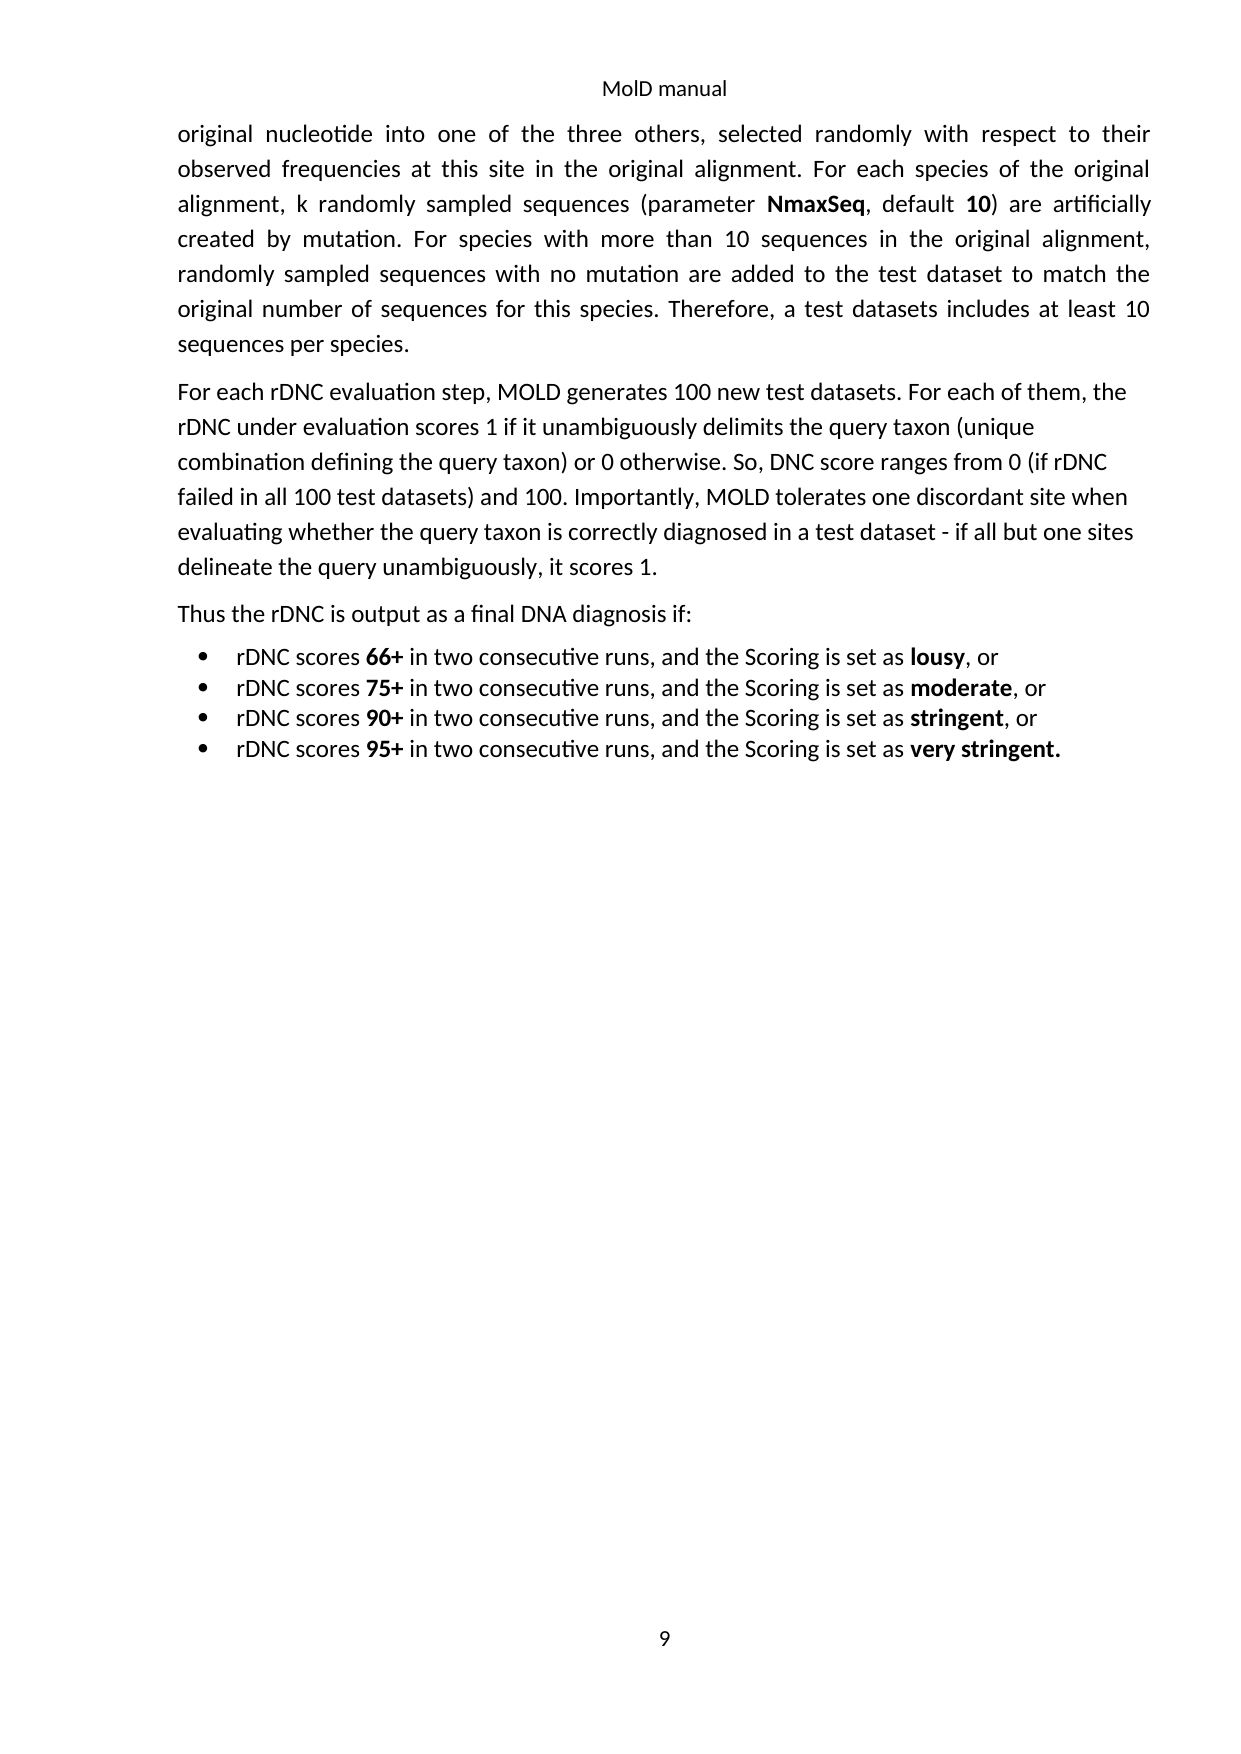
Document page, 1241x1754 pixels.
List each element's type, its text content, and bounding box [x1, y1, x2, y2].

list rDNC scores 90+ in two consecutive runs, and the Scoring is set as stringent, or [199, 702, 1152, 733]
list rDNC scores 75+ in two consecutive runs, and the Scoring is set as moderate, or [199, 672, 1152, 702]
list rDNC scores 95+ in two consecutive runs, and the Scoring is set as very stringent. [199, 733, 1152, 763]
list rDNC scores 66+ in two consecutive runs, and the Scoring is set as lousy, or [199, 641, 1152, 672]
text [177, 118, 1152, 359]
text Thus the rDNC is output as a final DNA diagnosis if: [177, 598, 1152, 629]
text For each rDNC evaluation step, MOLD generates 100 new test datasets. For each of them, the rDNC under evaluation scores 1 if it unambiguously delimits the query taxon (unique combination defining the query taxon) or 0 otherwise. So, DNC score ranges from 0 (if rDNC failed in all 100 test datasets) and 100. Importantly, MOLD tolerates one discordant site when evaluating whether the query taxon is correctly diagnosed in a test dataset - if all but one sites delineate the query unambiguously, it scores 1. [177, 376, 1152, 581]
